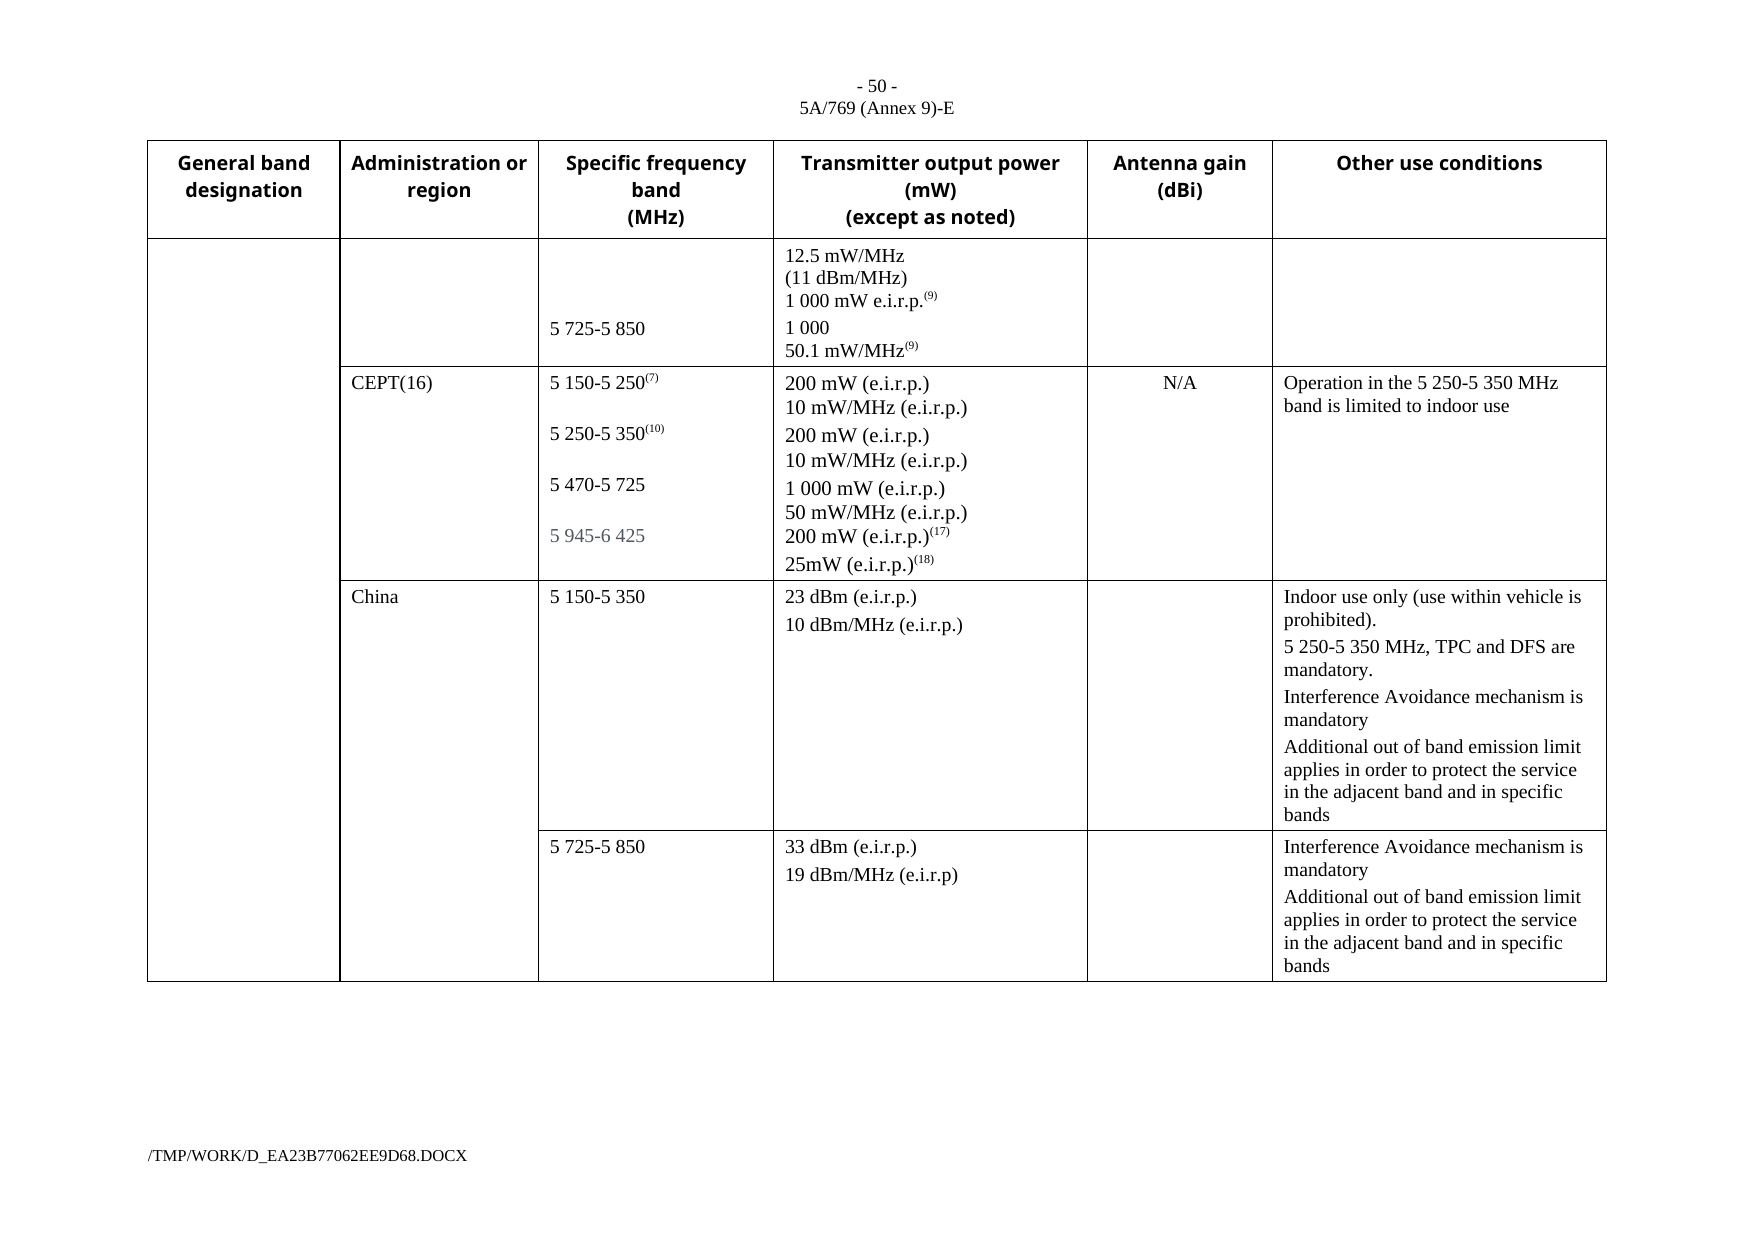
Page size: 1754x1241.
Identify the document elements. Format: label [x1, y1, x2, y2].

table_header [148, 141, 339, 238]
table_cell [774, 581, 1087, 830]
table_cell [1088, 581, 1272, 830]
table_header [1273, 141, 1606, 238]
table_cell [341, 239, 538, 366]
table_header [1088, 141, 1272, 238]
table_header [341, 141, 538, 238]
table_cell [341, 367, 538, 580]
table_cell [774, 239, 1087, 366]
table_cell [539, 831, 773, 981]
table_cell [539, 581, 773, 830]
table_cell [539, 239, 773, 366]
table_cell [1088, 831, 1272, 981]
table_cell [1273, 239, 1606, 366]
table_cell [539, 367, 773, 580]
table_header [539, 141, 773, 238]
table_cell [1088, 367, 1272, 580]
table_cell [774, 831, 1087, 981]
table_cell [341, 581, 538, 981]
table_cell [774, 367, 1087, 580]
table_cell [1273, 581, 1606, 830]
table_cell [1273, 367, 1606, 580]
table_cell [1088, 239, 1272, 366]
table_header [774, 141, 1087, 238]
table_cell [1273, 831, 1606, 981]
